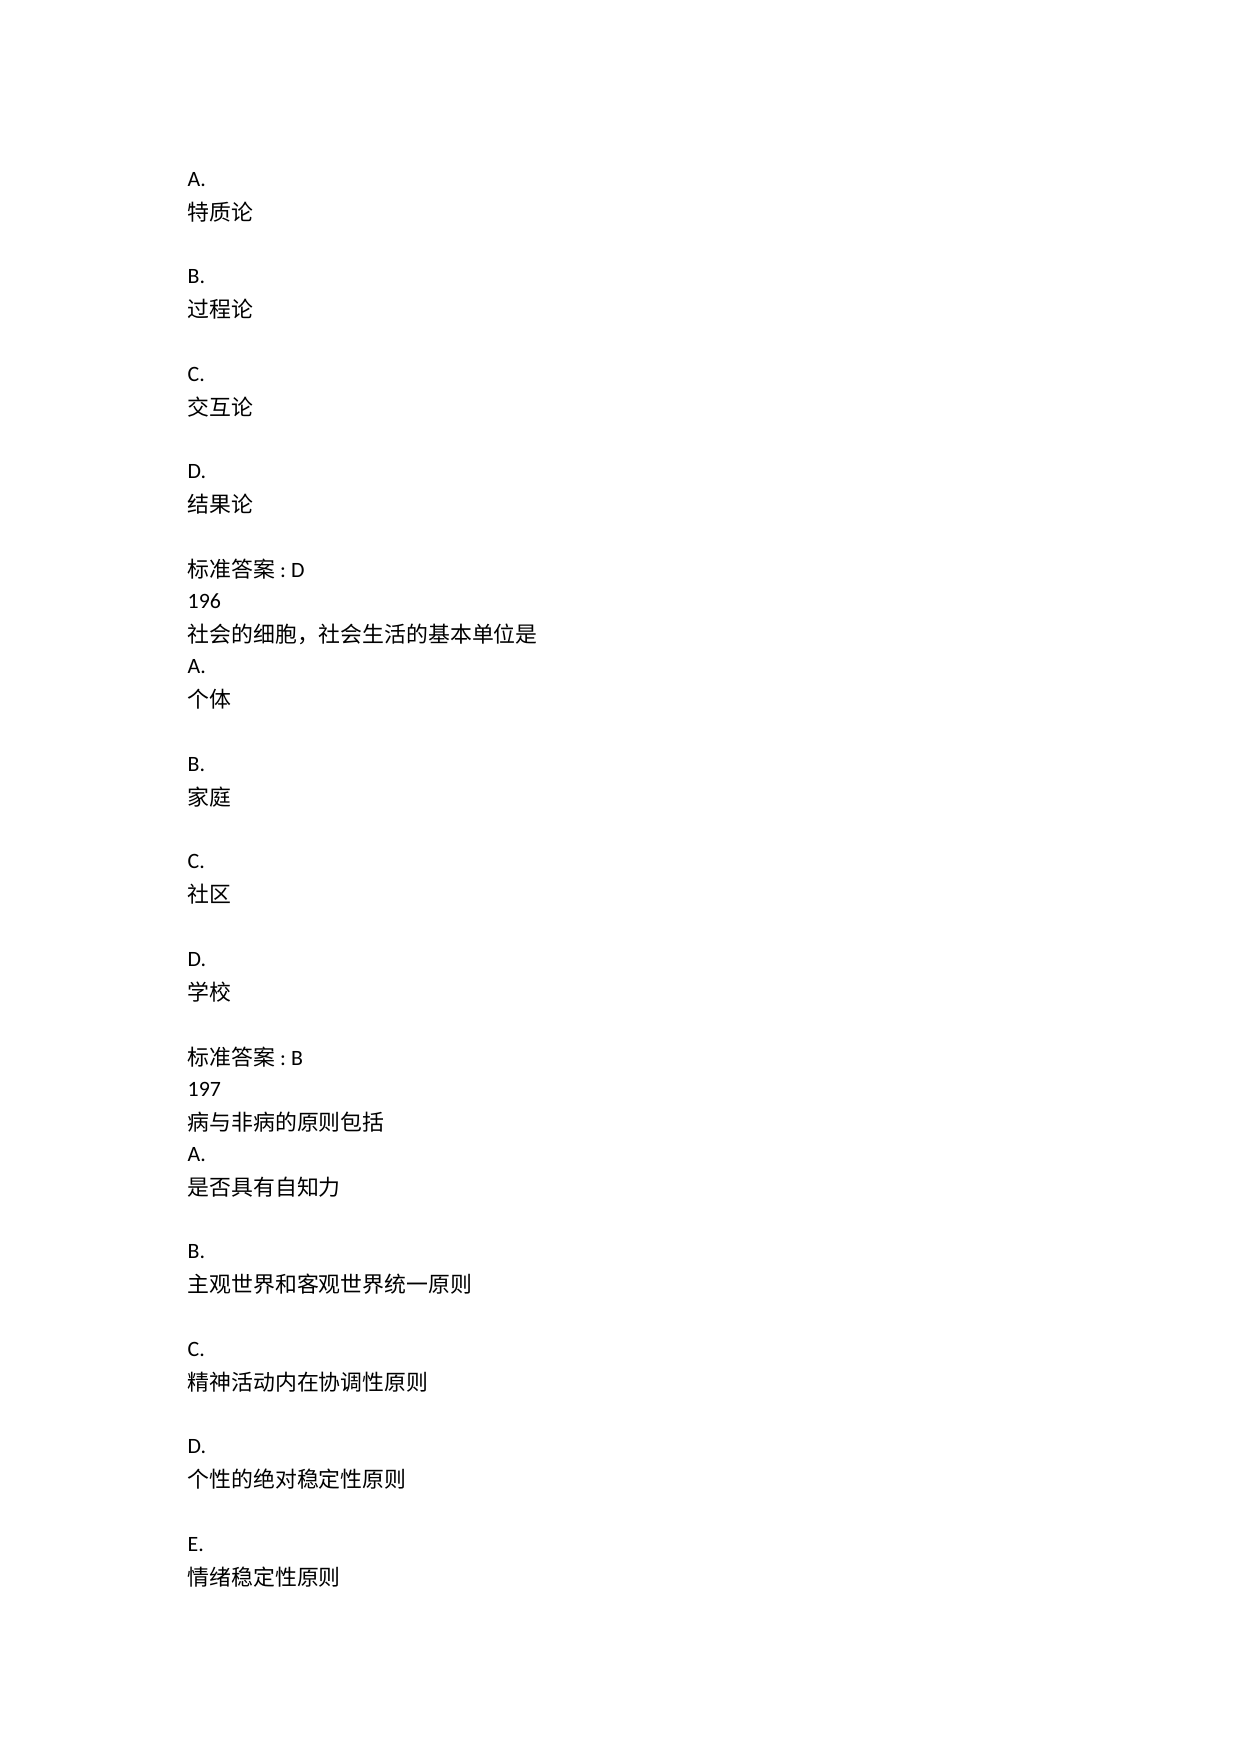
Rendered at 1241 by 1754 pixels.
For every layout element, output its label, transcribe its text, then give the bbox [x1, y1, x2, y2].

text B. [187, 259, 1053, 292]
text 社会的细胞，社会生活的基本单位是 [187, 617, 1053, 649]
text C. [187, 844, 1053, 877]
text 个体 [187, 682, 1053, 714]
text 196 [187, 584, 1053, 617]
text 情绪稳定性原则 [187, 1559, 1053, 1592]
text 结果论 [187, 487, 1053, 519]
text 个性的绝对稳定性原则 [187, 1462, 1053, 1494]
text A. [187, 1137, 1053, 1169]
text C. [187, 357, 1053, 389]
text B. [187, 747, 1053, 779]
text 病与非病的原则包括 [187, 1104, 1053, 1137]
text D. [187, 1429, 1053, 1462]
text D. [187, 942, 1053, 974]
text C. [187, 1332, 1053, 1364]
text 交互论 [187, 389, 1053, 422]
text E. [187, 1527, 1053, 1559]
text 是否具有自知力 [187, 1169, 1053, 1202]
text A. [187, 649, 1053, 682]
text 家庭 [187, 779, 1053, 812]
text 标准答案 : B [187, 1039, 1053, 1072]
text 社区 [187, 877, 1053, 909]
text B. [187, 1234, 1053, 1267]
text D. [187, 454, 1053, 487]
text 标准答案 : D [187, 552, 1053, 584]
text A. [187, 162, 1053, 194]
text 过程论 [187, 292, 1053, 324]
text 精神活动内在协调性原则 [187, 1364, 1053, 1397]
text 197 [187, 1072, 1053, 1104]
text 特质论 [187, 194, 1053, 227]
text 主观世界和客观世界统一原则 [187, 1267, 1053, 1299]
text 学校 [187, 974, 1053, 1007]
